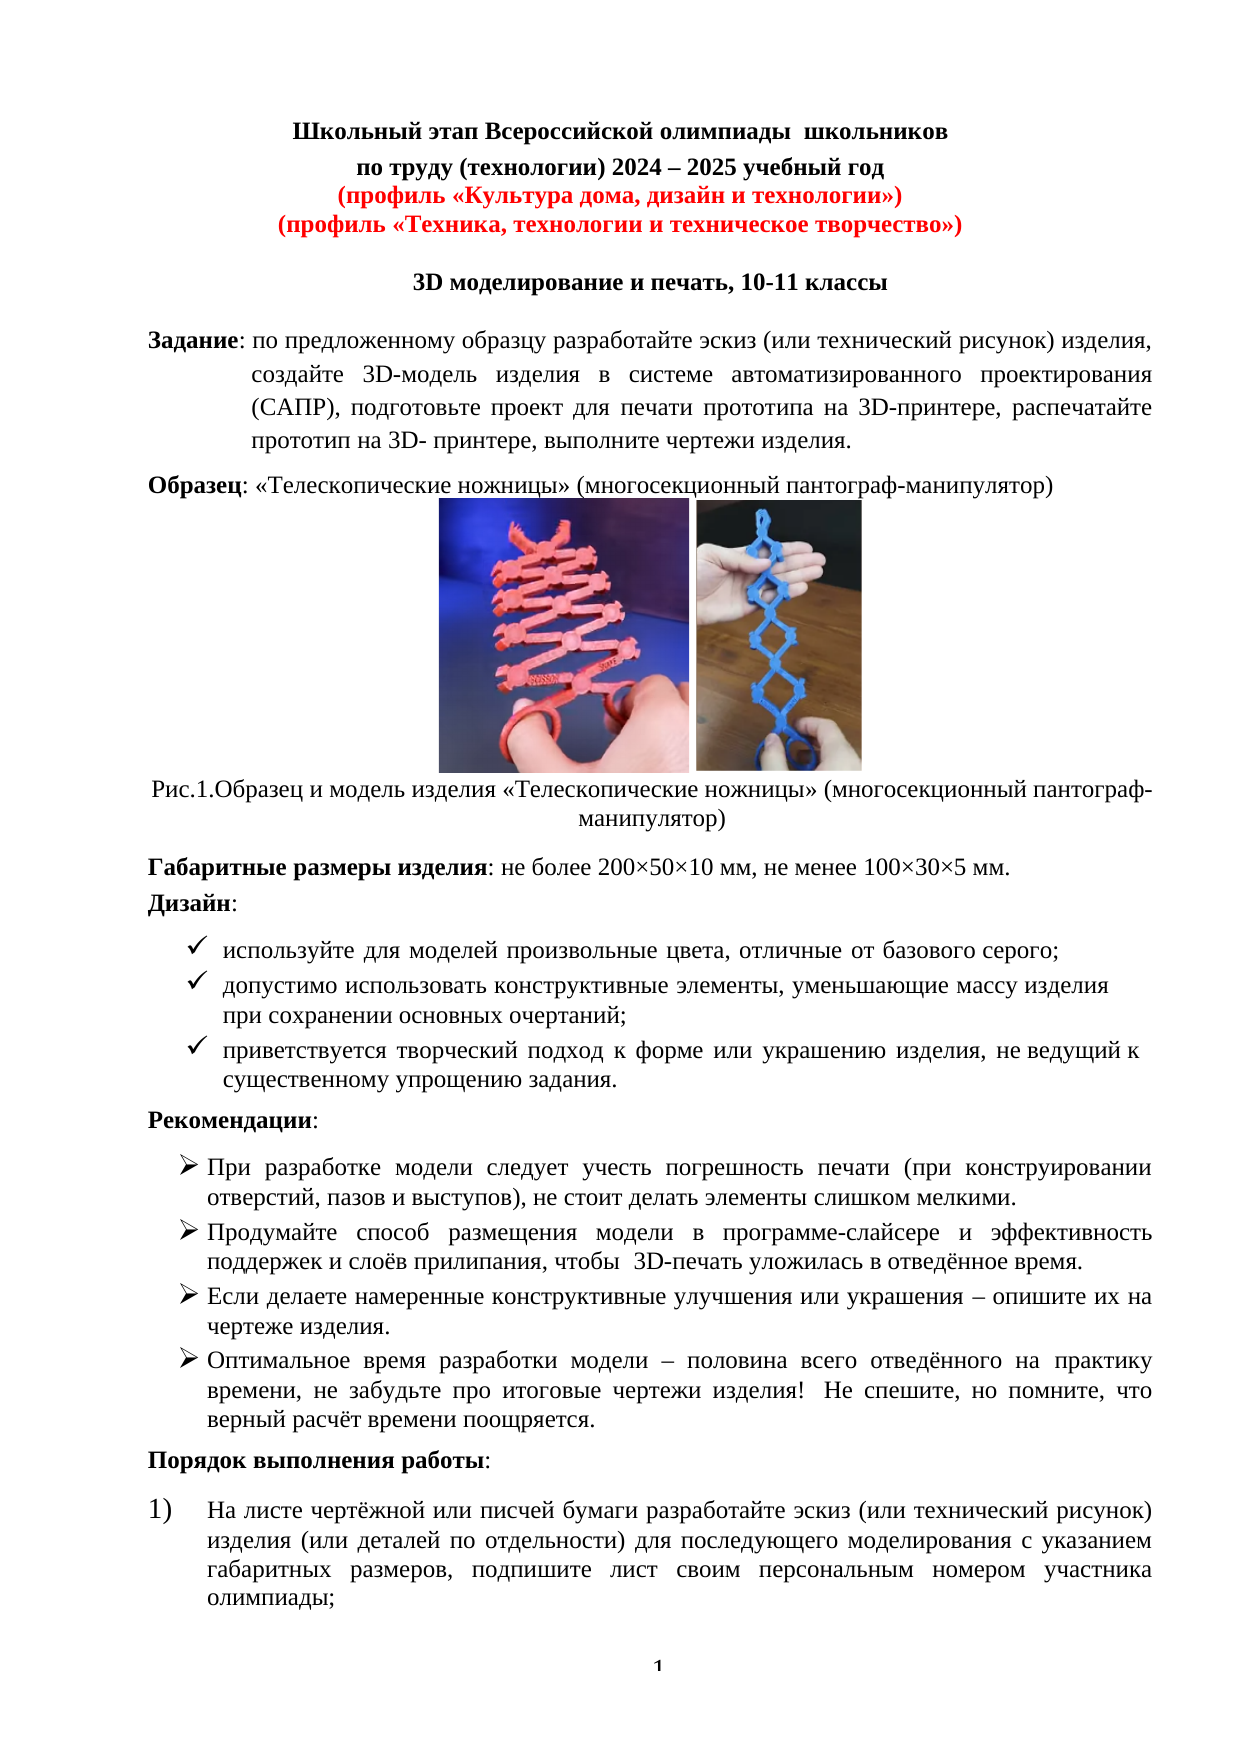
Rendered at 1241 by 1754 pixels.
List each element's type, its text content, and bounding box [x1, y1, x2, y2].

list При разработке модели следует учесть погрешность печати (при конструировании отверстий, пазов и выступов), не стоит делать элементы слишком мелкими. [177, 1152, 1152, 1210]
text по труду (технологии) 2024 – 2025 учебный год [125, 152, 1115, 181]
list используйте для моделей произвольные цвета, отличные от базового серого; [185, 935, 1152, 964]
picture [696, 500, 862, 773]
list Продумайте способ размещения модели в программе-слайсере и эффективность поддержек и слоёв прилипания, чтобы 3D-печать уложилась в отведённое время. [177, 1217, 1152, 1275]
text (профиль «Культура дома, дизайн и технологии») [125, 181, 1115, 209]
text (профиль «Техника, технологии и техническое творчество») [125, 209, 1115, 238]
list Оптимальное время разработки модели – половина всего отведённого на практику времени, не забудьте про итоговые чертежи изделия! Не спешите, но помните, что верный расчёт времени поощряется. [177, 1345, 1152, 1432]
text Школьный этап Всероссийской олимпиады школьников [125, 116, 1115, 144]
subtitle Дизайн: [148, 888, 1176, 917]
subtitle Рекомендации: [148, 1105, 1176, 1134]
subtitle Порядок выполнения работы: [148, 1445, 1176, 1474]
list На листе чертёжной или писчей бумаги разработайте эскиз (или технический рисунок) изделия (или деталей по отдельности) для последующего моделирования с указанием габаритных размеров, подпишите лист своим персональным номером участника олимпиады; [148, 1491, 1152, 1611]
text Рис.1.Образец и модель изделия «Телескопические ножницы» (многосекционный пантограф-манипулятор) [125, 774, 1179, 832]
picture [438, 498, 690, 773]
subtitle 3D моделирование и печать, 10-11 классы [349, 267, 951, 296]
list Если делаете намеренные конструктивные улучшения или украшения – опишите их на чертеже изделия. [177, 1281, 1152, 1339]
text Задание: по предложенному образцу разработайте эскиз (или технический рисунок) изделия, создайте 3D-модель изделия в системе автоматизированного проектирования (САПР), подготовьте проект для печати прототипа на 3D-принтере, распечатайте прототип на 3D- принтере, выполните чертежи изделия. [148, 326, 1152, 453]
text Габаритные размеры изделия: не более 200×50×10 мм, не менее 100×30×5 мм. [148, 852, 1176, 881]
list допустимо использовать конструктивные элементы, уменьшающие массу изделия при сохранении основных очертаний; [185, 971, 1152, 1029]
text Образец: «Телескопические ножницы» (многосекционный пантограф-манипулятор) [148, 470, 1176, 499]
list приветствуется творческий подход к форме или украшению изделия, не ведущий к существенному упрощению задания. [185, 1035, 1152, 1093]
